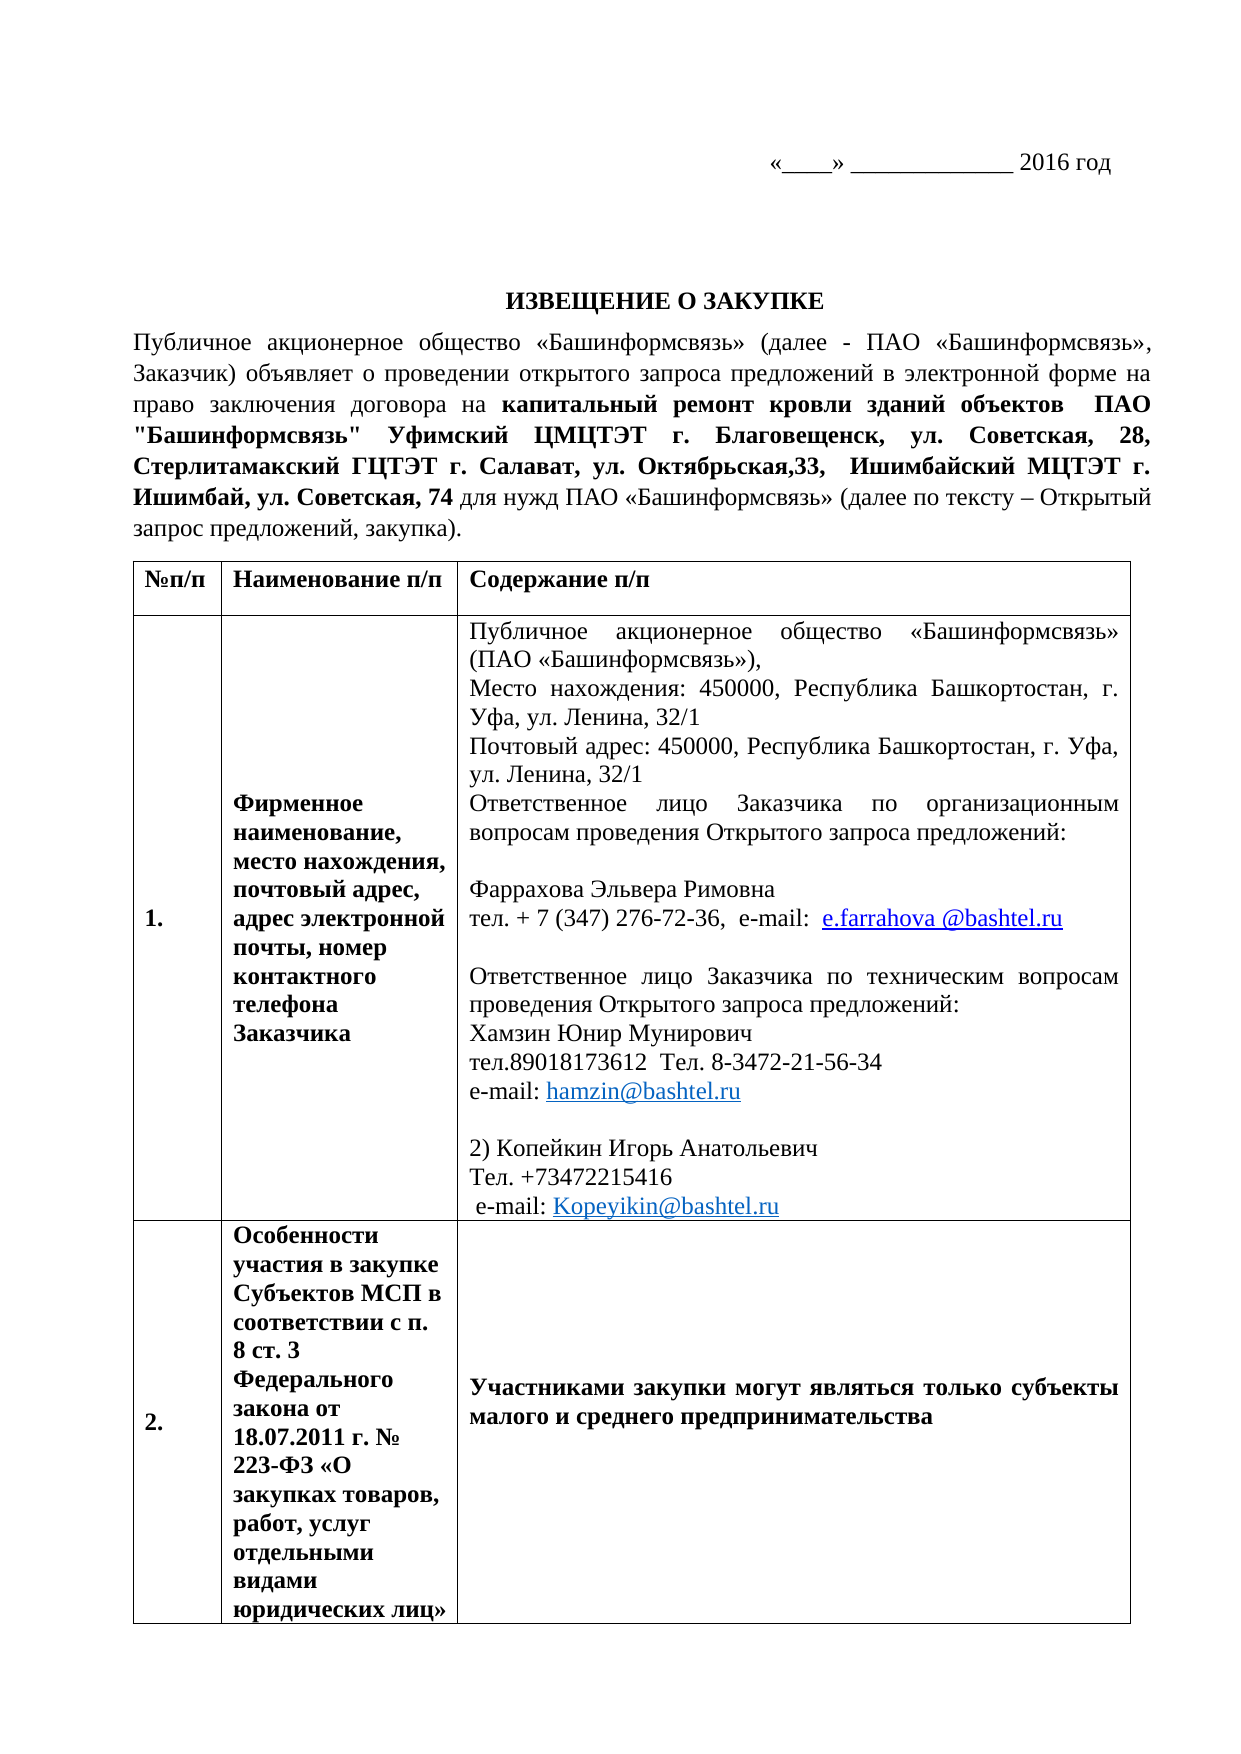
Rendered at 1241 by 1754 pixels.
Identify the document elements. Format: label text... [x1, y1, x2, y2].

table_cell 1. [134, 616, 221, 1219]
table_header [122, 118, 1111, 224]
table_cell 2. [134, 1221, 221, 1623]
table_header №п/п [134, 562, 221, 615]
table_cell Фирменное наименование, место нахождения, почтовый адрес, адрес электронной почты, номер контактного телефона Заказчика [222, 616, 457, 1219]
table_cell Публичное акционерное общество «Башинформсвязь» (ПАО «Башинформсвязь»), Место нахождения: 450000, Республика Башкортостан, г. Уфа, ул. Ленина, 32/1 Почтовый адрес: 450000, Республика Башкортостан, г. Уфа, ул. Ленина, 32/1 Ответственное лицо Заказчика по организационным вопросам проведения Открытого запроса предложений: Фаррахова Эльвера Римовна тел. + 7 (347) 276-72-36, e-mail: e.farrahova @bashtel.ru Ответственное лицо Заказчика по техническим вопросам проведения Открытого запроса предложений: Хамзин Юнир Мунирович тел.89018173612 Тел. 8-3472-21-56-34 e-mail: hamzin@bashtel.ru 2) Копейкин Игорь Анатольевич Тел. +73472215416 e-mail: Kopeyikin@bashtel.ru [458, 616, 1130, 1219]
table_cell Участниками закупки могут являться только субъекты малого и среднего предпринимательства [458, 1221, 1130, 1623]
table_header Содержание п/п [458, 562, 1130, 615]
text ИЗВЕЩЕНИЕ О ЗАКУПКЕ [178, 286, 1152, 315]
table_cell Особенности участия в закупке Субъектов МСП в соответствии с п. 8 ст. 3 Федерального закона от 18.07.2011 г. № 223-ФЗ «О закупках товаров, работ, услуг отдельными видами юридических лиц» [222, 1221, 457, 1623]
text Публичное акционерное общество «Башинформсвязь» (далее - ПАО «Башинформсвязь», Заказчик) объявляет о проведении открытого запроса предложений в электронной форме на право заключения договора на капитальный ремонт кровли зданий объектов ПАО "Башинформсвязь" Уфимский ЦМЦТЭТ г. Благовещенск, ул. Советская, 28, Стерлитамакский ГЦТЭТ г. Салават, ул. Октябрьская,33, Ишимбайский МЦТЭТ г. Ишимбай, ул. Советская, 74 для нужд ПАО «Башинформсвязь» (далее по тексту – Открытый запрос предложений, закупка). [133, 327, 1152, 542]
table_header Наименование п/п [222, 562, 457, 615]
